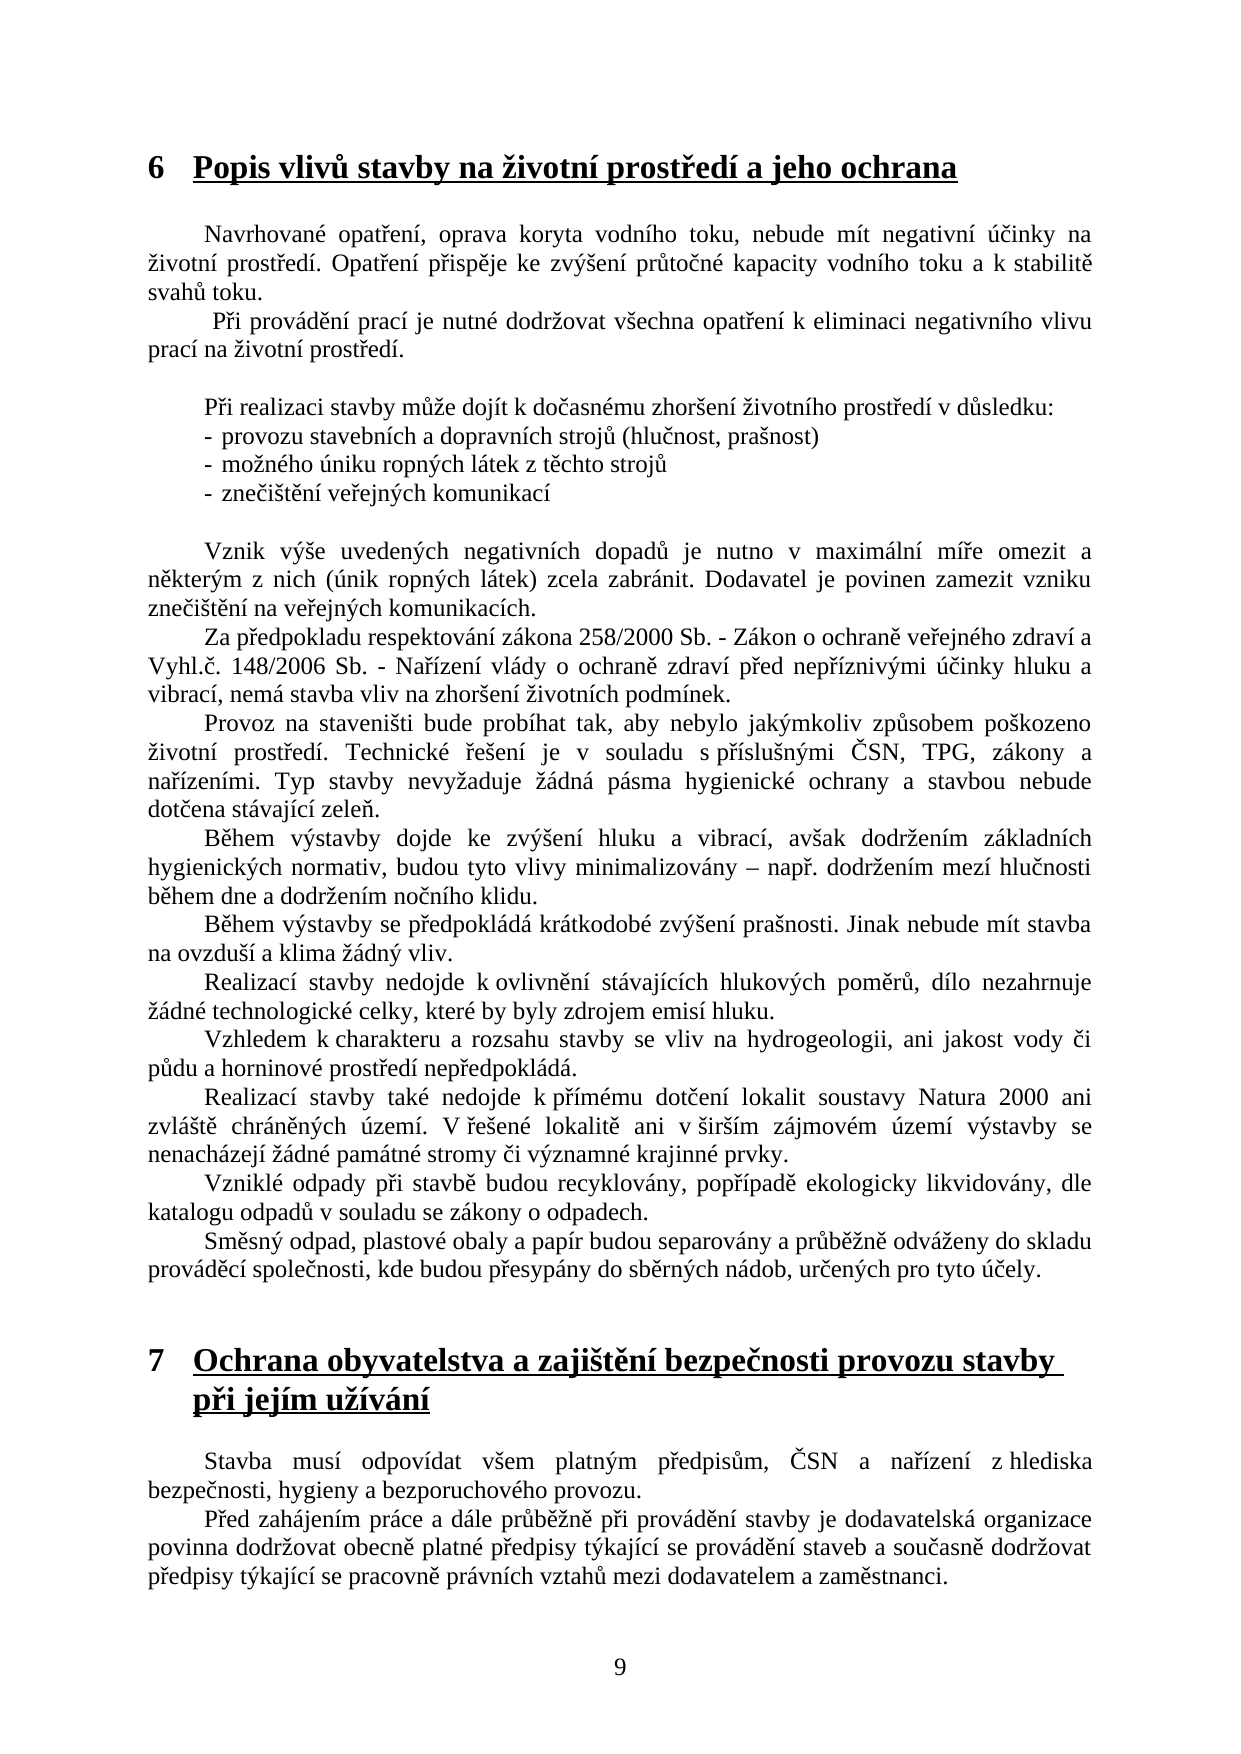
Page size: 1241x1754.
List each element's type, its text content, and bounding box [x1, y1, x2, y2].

text - možného úniku ropných látek z těchto strojů [148, 449, 1093, 478]
text Během výstavby dojde ke zvýšení hluku a vibrací, avšak dodržením základních hygienických normativ, budou tyto vlivy minimalizovány – např. dodržením mezí hlučnosti během dne a dodržením nočního klidu. [148, 823, 1093, 909]
text Realizací stavby také nedojde k přímému dotčení lokalit soustavy Natura 2000 ani zvláště chráněných území. V řešené lokalitě ani v širším zájmovém území výstavby se nenacházejí žádné památné stromy či významné krajinné prvky. [148, 1082, 1093, 1168]
text Při realizaci stavby může dojít k dočasnému zhoršení životního prostředí v důsledku: [148, 392, 1093, 421]
text - znečištění veřejných komunikací [148, 478, 1093, 507]
text Směsný odpad, plastové obaly a papír budou separovány a průběžně odváženy do skladu prováděcí společnosti, kde budou přesypány do sběrných nádob, určených pro tyto účely. [148, 1226, 1093, 1283]
subtitle Ochrana obyvatelstva a zajištění bezpečnosti provozu stavby při jejím užívání [148, 1341, 1093, 1417]
text Vzhledem k charakteru a rozsahu stavby se vliv na hydrogeologii, ani jakost vody či půdu a horninové prostředí nepředpokládá. [148, 1024, 1093, 1082]
text Stavba musí odpovídat všem platným předpisům, ČSN a nařízení z hlediska bezpečnosti, hygieny a bezporuchového provozu. [148, 1446, 1093, 1504]
text Provoz na staveništi bude probíhat tak, aby nebylo jakýmkoliv způsobem poškozeno životní prostředí. Technické řešení je v souladu s příslušnými ČSN, TPG, zákony a nařízeními. Typ stavby nevyžaduje žádná pásma hygienické ochrany a stavbou nebude dotčena stávající zeleň. [148, 708, 1093, 823]
text Při provádění prací je nutné dodržovat všechna opatření k eliminaci negativního vlivu prací na životní prostředí. [148, 306, 1093, 363]
text Za předpokladu respektování zákona 258/2000 Sb. - Zákon o ochraně veřejného zdraví a Vyhl.č. 148/2006 Sb. - Nařízení vlády o ochraně zdraví před nepříznivými účinky hluku a vibrací, nemá stavba vliv na zhoršení životních podmínek. [148, 622, 1093, 708]
text - provozu stavebních a dopravních strojů (hlučnost, prašnost) [148, 421, 1093, 449]
text Vzniklé odpady při stavbě budou recyklovány, popřípadě ekologicky likvidovány, dle katalogu odpadů v souladu se zákony o odpadech. [148, 1168, 1093, 1226]
subtitle Popis vlivů stavby na životní prostředí a jeho ochrana [148, 148, 1093, 186]
text Realizací stavby nedojde k ovlivnění stávajících hlukových poměrů, dílo nezahrnuje žádné technologické celky, které by byly zdrojem emisí hluku. [148, 967, 1093, 1024]
text Vznik výše uvedených negativních dopadů je nutno v maximální míře omezit a některým z nich (únik ropných látek) zcela zabránit. Dodavatel je povinen zamezit vzniku znečištění na veřejných komunikacích. [148, 536, 1093, 622]
text Před zahájením práce a dále průběžně při provádění stavby je dodavatelská organizace povinna dodržovat obecně platné předpisy týkající se provádění staveb a současně dodržovat předpisy týkající se pracovně právních vztahů mezi dodavatelem a zaměstnanci. [148, 1504, 1093, 1590]
text Během výstavby se předpokládá krátkodobé zvýšení prašnosti. Jinak nebude mít stavba na ovzduší a klima žádný vliv. [148, 909, 1093, 967]
text Navrhované opatření, oprava koryta vodního toku, nebude mít negativní účinky na životní prostředí. Opatření přispěje ke zvýšení průtočné kapacity vodního toku a k stabilitě svahů toku. [148, 219, 1093, 306]
